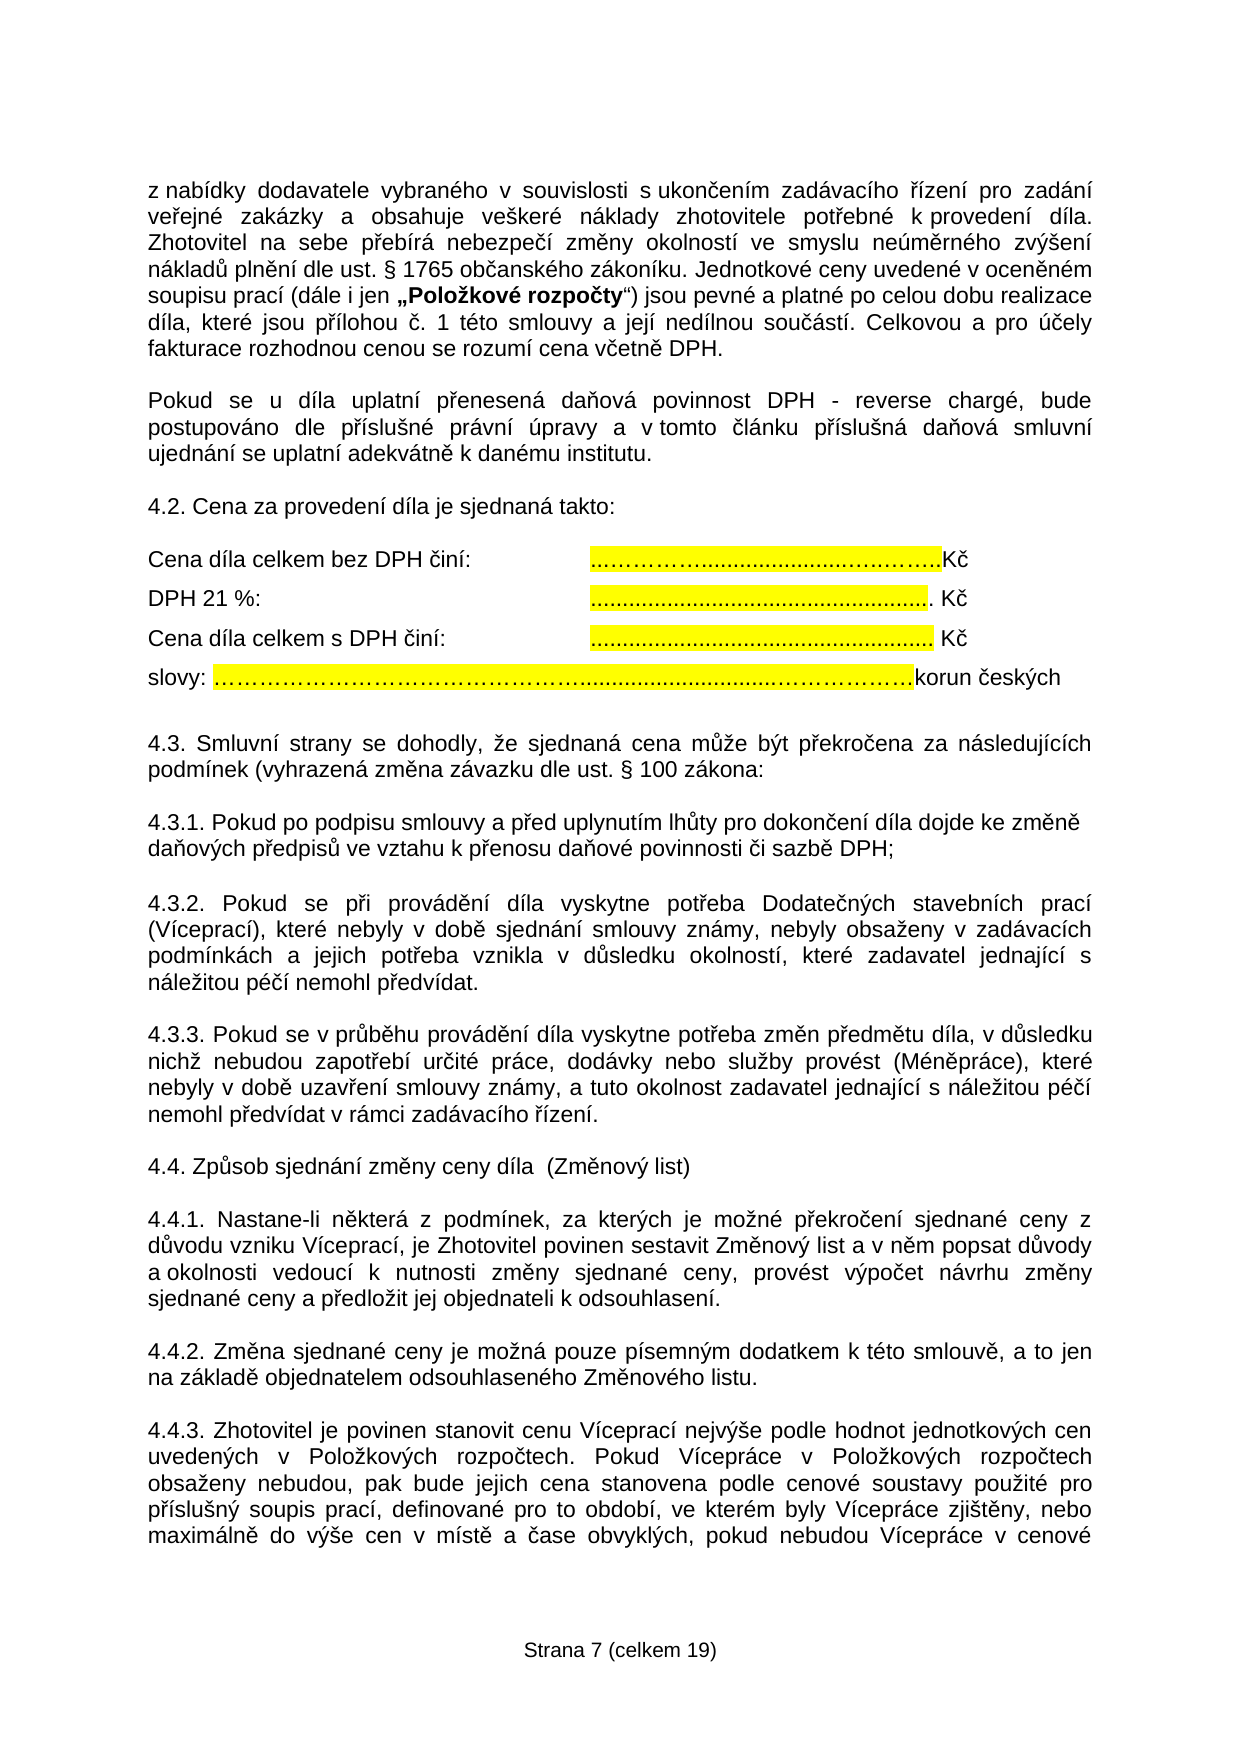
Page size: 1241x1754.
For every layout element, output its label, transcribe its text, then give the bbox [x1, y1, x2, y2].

text 4.4.1. Nastane-li některá z podmínek, za kterých je možné překročení sjednané ceny z důvodu vzniku Víceprací, je Zhotovitel povinen sestavit Změnový list a v něm popsat důvody a okolnosti vedoucí k nutnosti změny sjednané ceny, provést výpočet návrhu změny sjednané ceny a předložit jej objednateli k odsouhlasení. [148, 1206, 1093, 1311]
text 4.3. Smluvní strany se dohodly, že sjednaná cena může být překročena za následujících podmínek (vyhrazená změna závazku dle ust. § 100 zákona: [148, 730, 1093, 783]
text Pokud se u díla uplatní přenesená daňová povinnost DPH - reverse chargé, bude postupováno dle příslušné právní úpravy a v tomto článku příslušná daňová smluvní ujednání se uplatní adekvátně k danému institutu. [148, 387, 1093, 467]
text 4.2. Cena za provedení díla je sjednaná takto: [148, 493, 1093, 519]
text slovy: …………………………………………...............................………………korun českých [914, 664, 1093, 690]
text 4.4.2. Změna sjednané ceny je možná pouze písemným dodatkem k této smlouvě, a to jen na základě objednatelem odsouhlaseného Změnového listu. [148, 1338, 1093, 1390]
text Cena díla celkem bez DPH činí: ...………….......................…..……..Kč [148, 546, 590, 572]
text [148, 1417, 1093, 1548]
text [148, 177, 1093, 361]
text Cena díla celkem s DPH činí: ...................................................... Kč [148, 624, 1093, 651]
text 4.3.3. Pokud se v průběhu provádění díla vyskytne potřeba změn předmětu díla, v důsledku nichž nebudou zapotřebí určité práce, dodávky nebo služby provést (Méněpráce), které nebyly v době uzavření smlouvy známy, a tuto okolnost zadavatel jednající s náležitou péčí nemohl předvídat v rámci zadávacího řízení. [148, 1021, 1093, 1127]
text 4.4. Způsob sjednání změny ceny díla (Změnový list) [148, 1153, 1093, 1179]
text 4.3.1. Pokud po podpisu smlouvy a před uplynutím lhůty pro dokončení díla dojde ke změně daňových předpisů ve vztahu k přenosu daňové povinnosti či sazbě DPH; [148, 809, 1093, 862]
text DPH 21 %: ...................................................... Kč [148, 585, 590, 611]
text 4.3.2. Pokud se při provádění díla vyskytne potřeba Dodatečných stavebních prací (Víceprací), které nebyly v době sjednání smlouvy známy, nebyly obsaženy v zadávacích podmínkách a jejich potřeba vznikla v důsledku okolností, které zadavatel jednající s náležitou péčí nemohl předvídat. [148, 890, 1093, 995]
text DPH 21 %: ...................................................... Kč [928, 585, 1093, 611]
